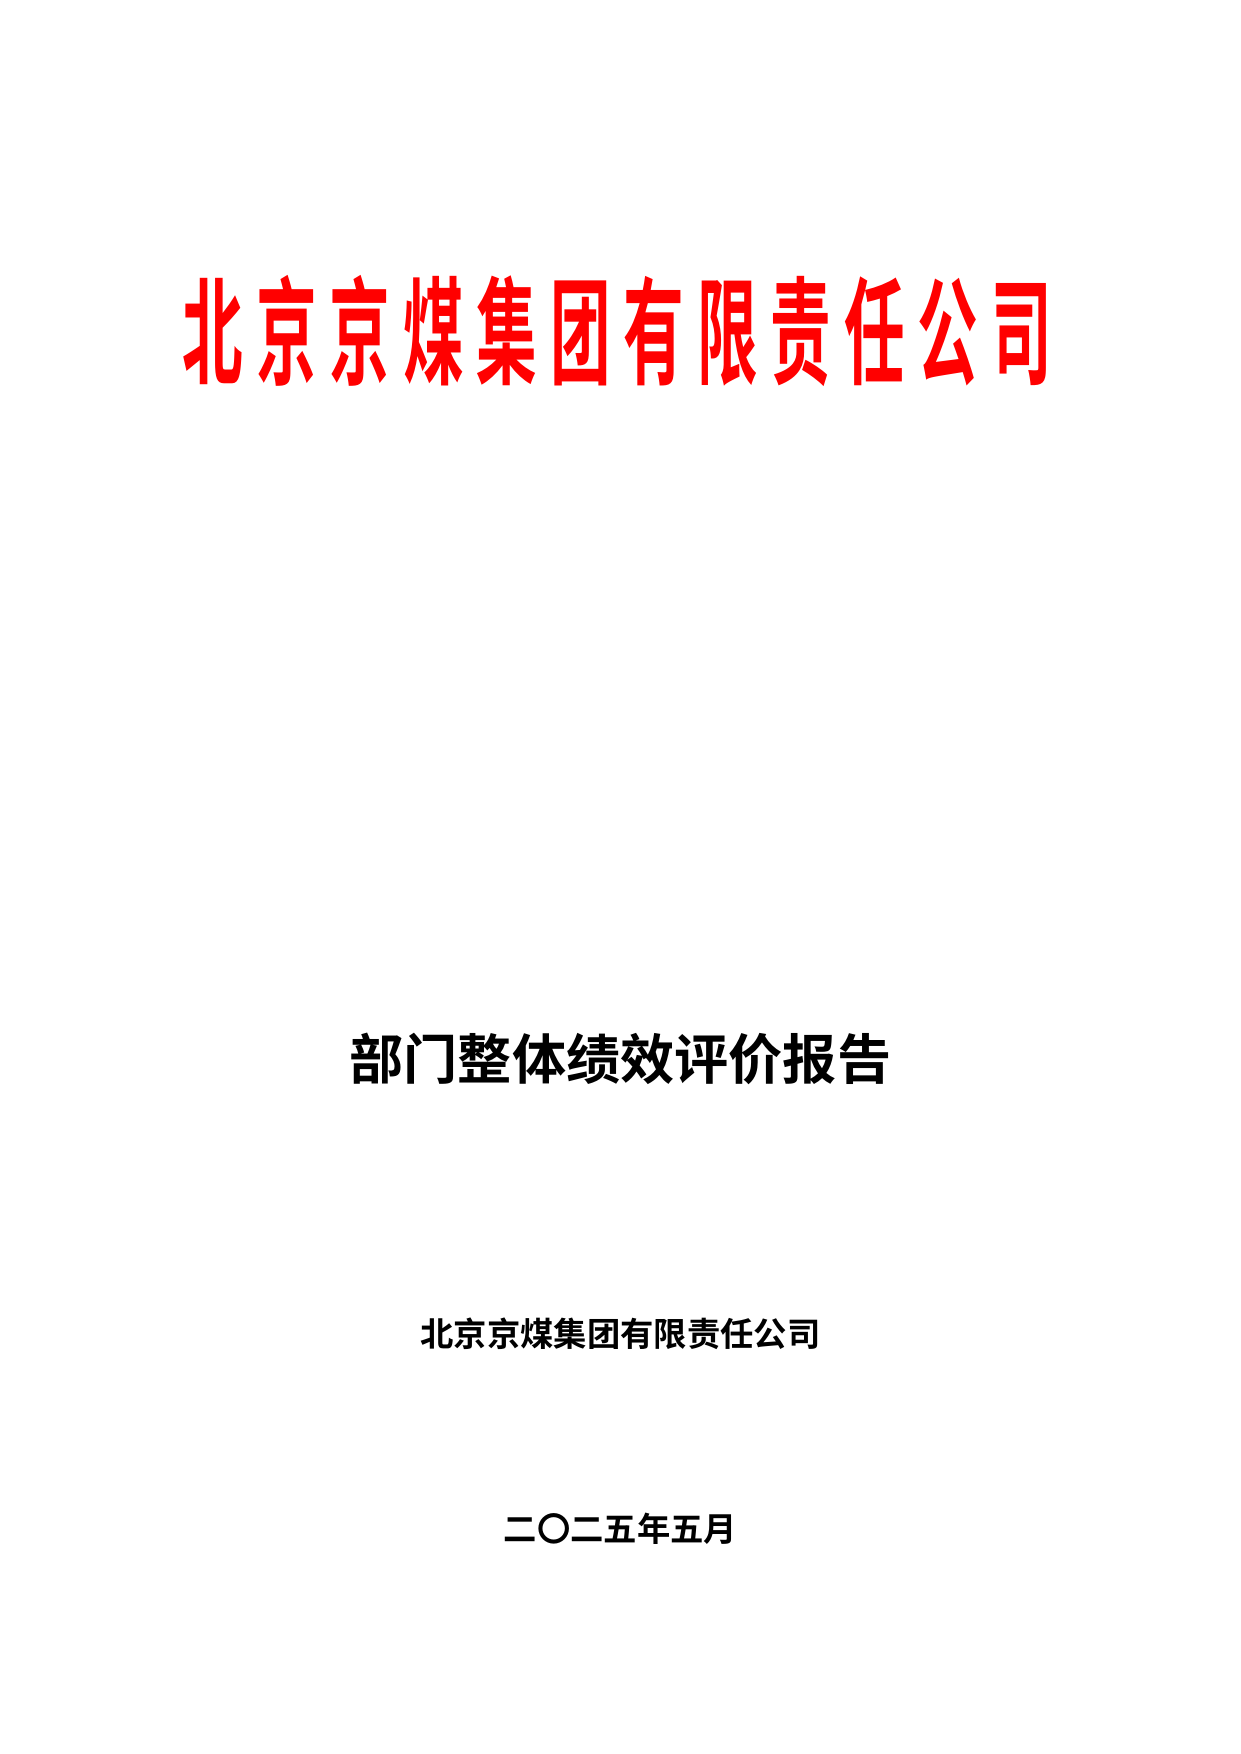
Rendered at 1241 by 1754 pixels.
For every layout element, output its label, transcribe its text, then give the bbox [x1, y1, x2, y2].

text 北京京煤集团有限责任公司 [182, 227, 1053, 422]
text 二〇二五年五月 [187, 1494, 1053, 1559]
text 部门整体绩效评价报告 [187, 1007, 1053, 1104]
text 北京京煤集团有限责任公司 [187, 1299, 1053, 1364]
